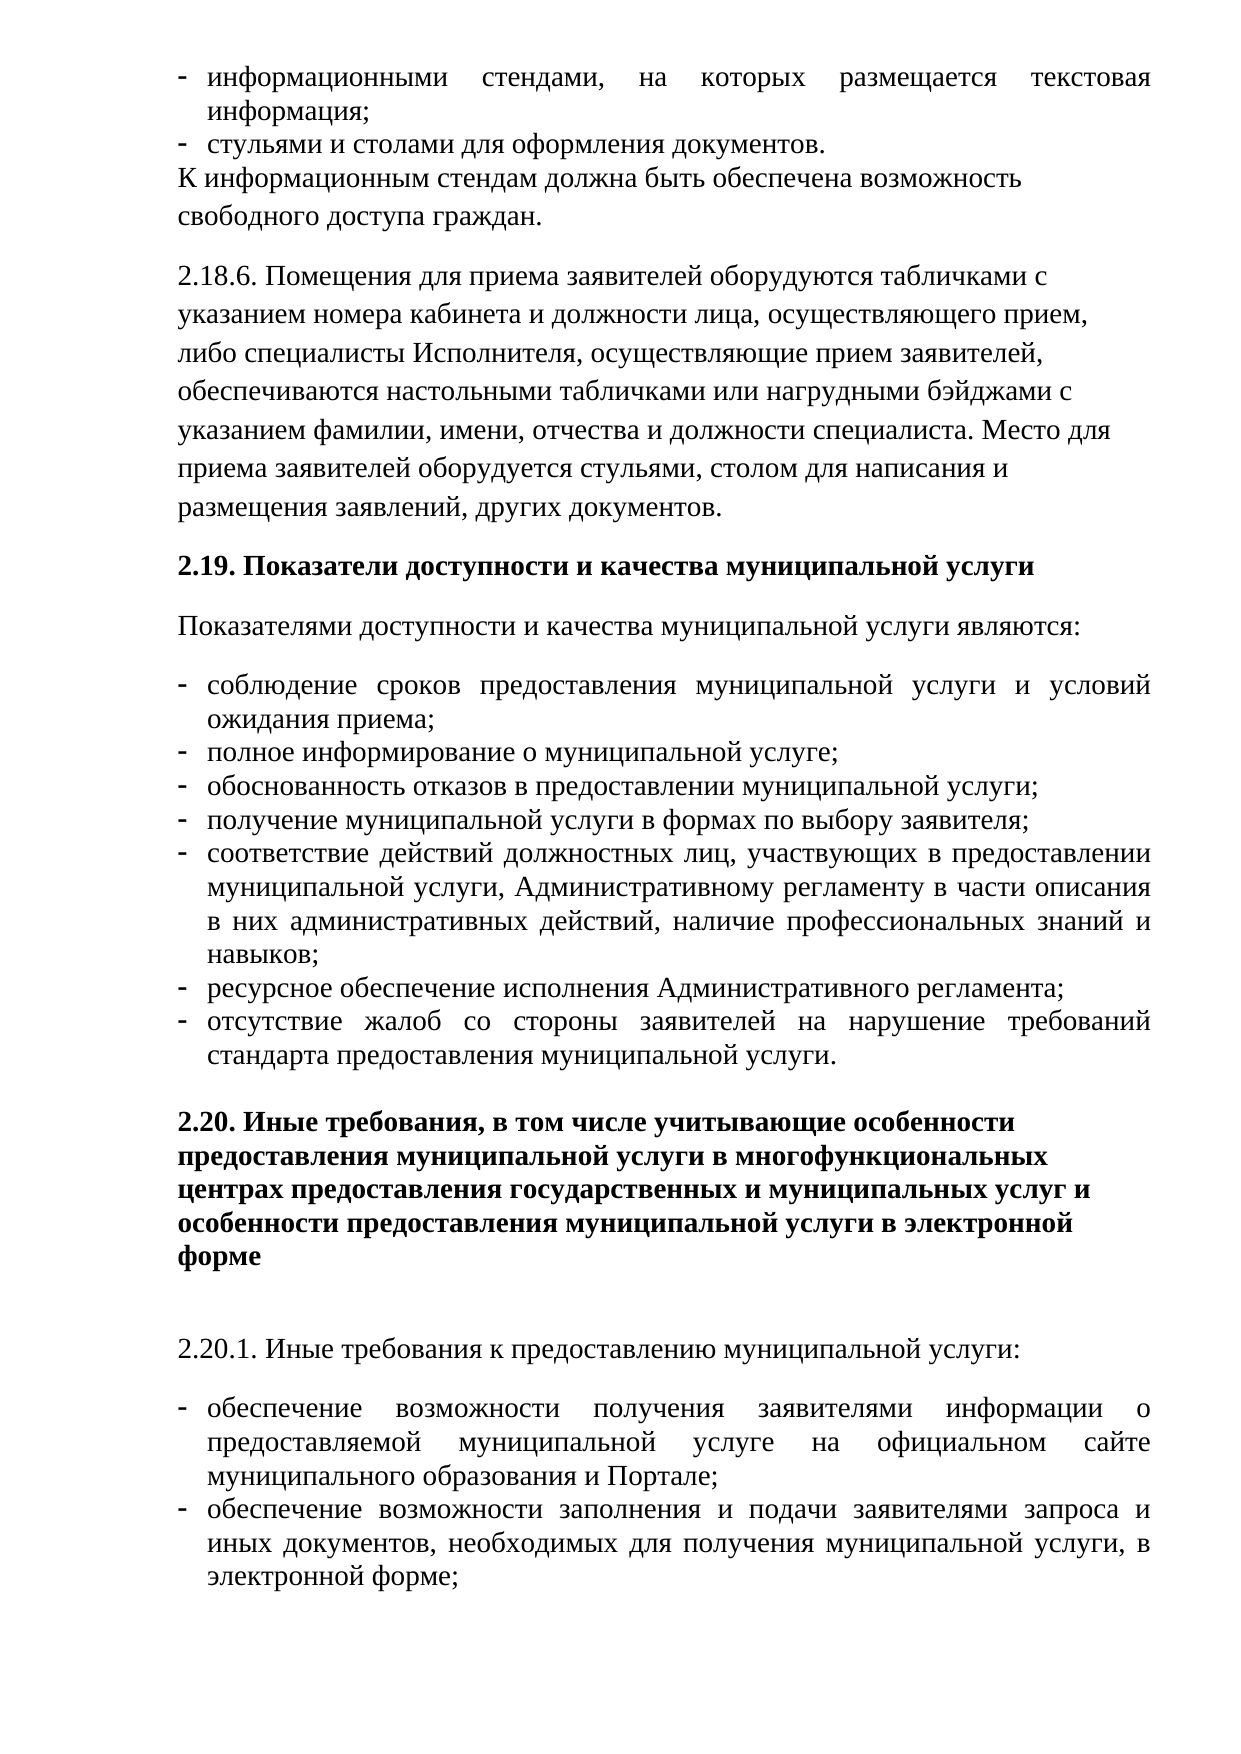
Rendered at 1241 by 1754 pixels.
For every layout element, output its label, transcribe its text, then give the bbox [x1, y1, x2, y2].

list отсутствие жалоб со стороны заявителей на нарушение требований стандарта предоставления муниципальной услуги. [177, 1003, 1152, 1071]
list обеспечение возможности получения заявителями информации о предоставляемой муниципальной услуге на официальном сайте муниципального образования и Портале; [177, 1391, 1152, 1491]
list обеспечение возможности заполнения и подачи заявителями запроса и иных документов, необходимых для получения муниципальной услуги, в электронной форме; [177, 1491, 1152, 1592]
list стульями и столами для оформления документов. [177, 126, 1152, 160]
list соответствие действий должностных лиц, участвующих в предоставлении муниципальной услуги, Административному регламенту в части описания в них административных действий, наличие профессиональных знаний и навыков; [177, 835, 1152, 970]
list полное информирование о муниципальной услуге; [177, 734, 1152, 768]
subtitle 2.20. Иные требования, в том числе учитывающие особенности предоставления муниципальной услуги в многофункциональных центрах предоставления государственных и муниципальных услуг и особенности предоставления муниципальной услуги в электронной форме [177, 1104, 1152, 1272]
text К информационным стендам должна быть обеспечена возможность свободного доступа граждан. [177, 160, 1152, 232]
text 2.18.6. Помещения для приема заявителей оборудуются табличками с указанием номера кабинета и должности лица, осуществляющего прием, либо специалисты Исполнителя, осуществляющие прием заявителей, обеспечиваются настольными табличками или нагрудными бэйджами с указанием фамилии, имени, отчества и должности специалиста. Место для приема заявителей оборудуется стульями, столом для написания и размещения заявлений, других документов. [177, 258, 1152, 523]
list информационными стендами, на которых размещается текстовая информация; [177, 59, 1152, 126]
text 2.20.1. Иные требования к предоставлению муниципальной услуги: [177, 1331, 1152, 1365]
list получение муниципальной услуги в формах по выбору заявителя; [177, 802, 1152, 835]
text 2.19. Показатели доступности и качества муниципальной услуги [177, 548, 1152, 582]
list обоснованность отказов в предоставлении муниципальной услуги; [177, 768, 1152, 802]
text Показателями доступности и качества муниципальной услуги являются: [177, 608, 1152, 641]
list ресурсное обеспечение исполнения Административного регламента; [177, 970, 1152, 1003]
list соблюдение сроков предоставления муниципальной услуги и условий ожидания приема; [177, 667, 1152, 734]
